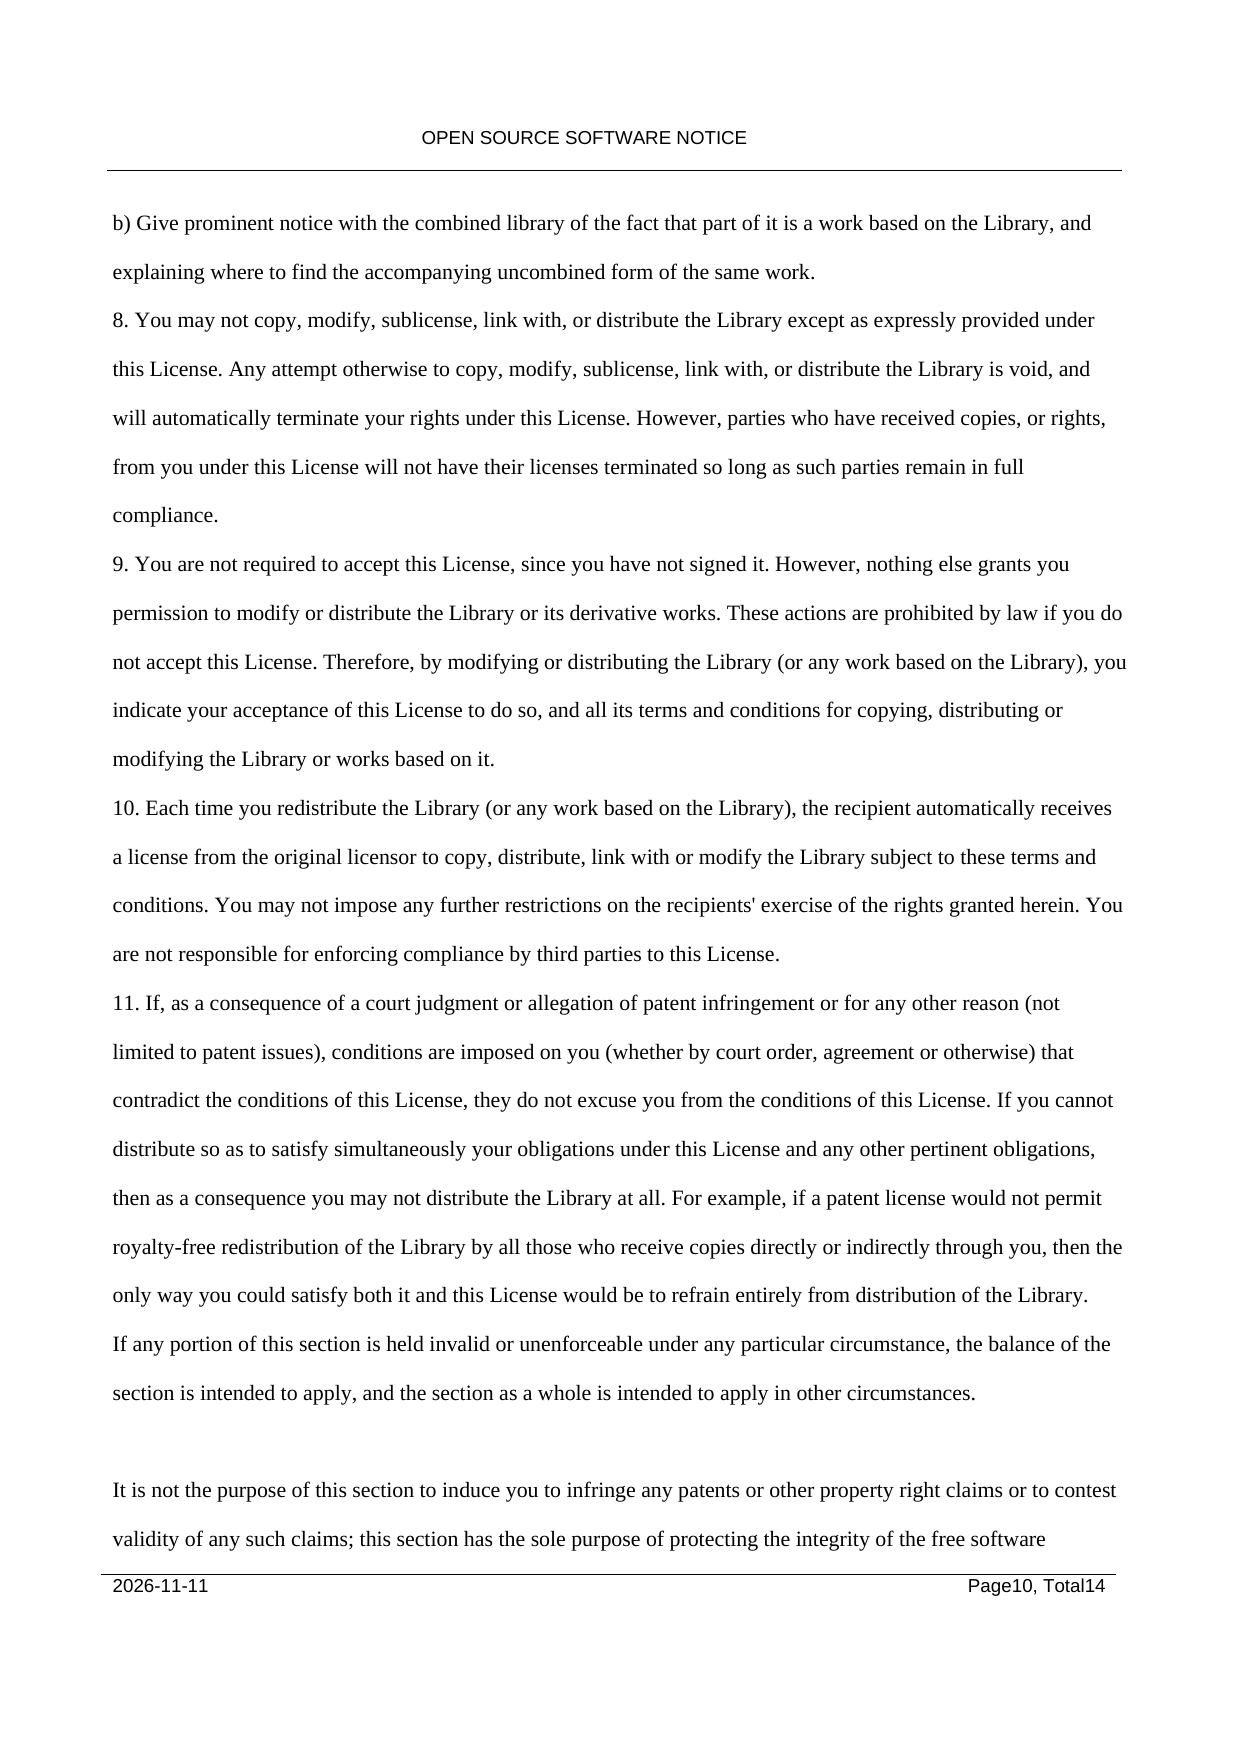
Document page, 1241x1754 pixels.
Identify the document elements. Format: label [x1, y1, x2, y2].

text [112, 206, 1128, 1555]
